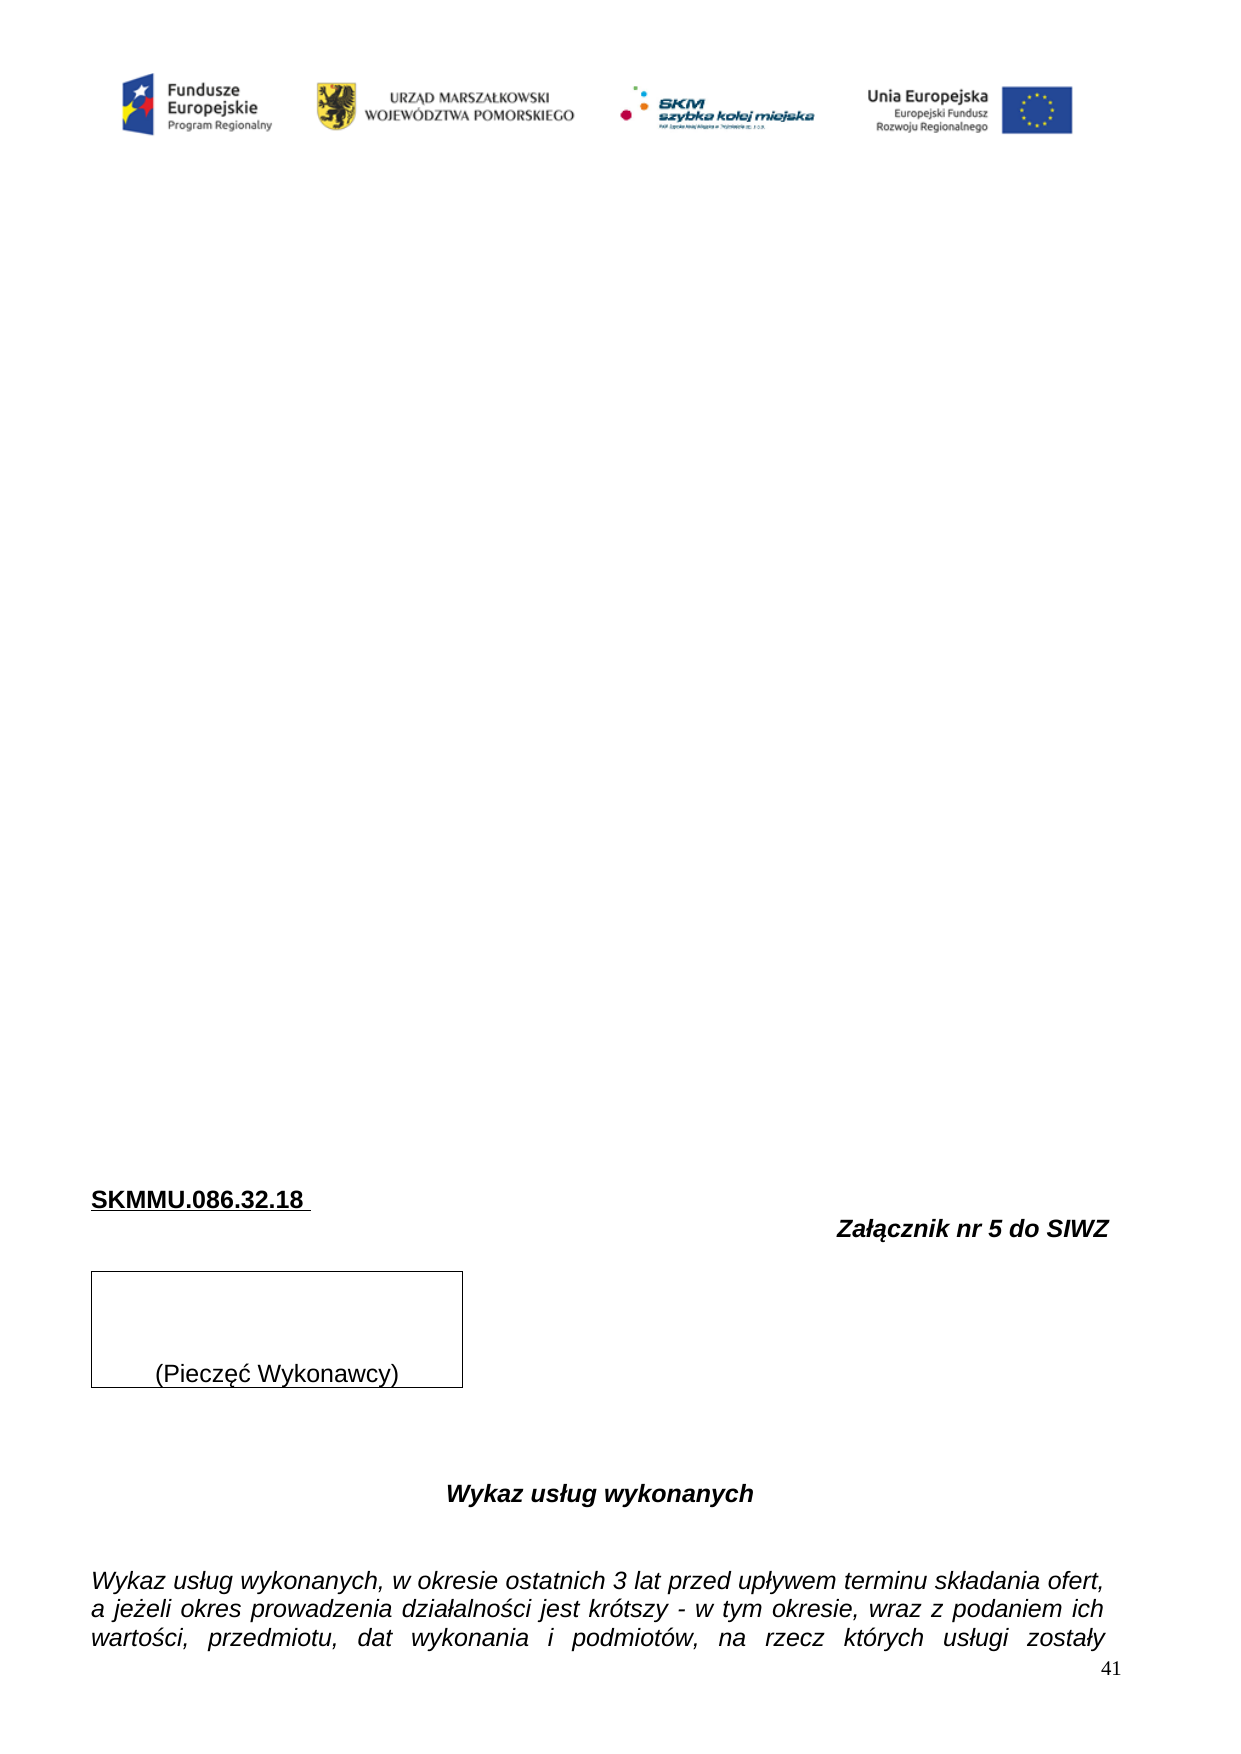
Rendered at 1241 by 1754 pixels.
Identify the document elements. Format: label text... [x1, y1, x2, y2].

table_header (Pieczęć Wykonawcy) [92, 1272, 462, 1387]
text Wykaz usług wykonanych [91, 1479, 1109, 1508]
text SKMMU.086.32.18 [91, 1185, 1109, 1214]
picture [113, 73, 1087, 150]
text Załącznik nr 5 do SIWZ [91, 1214, 1109, 1242]
